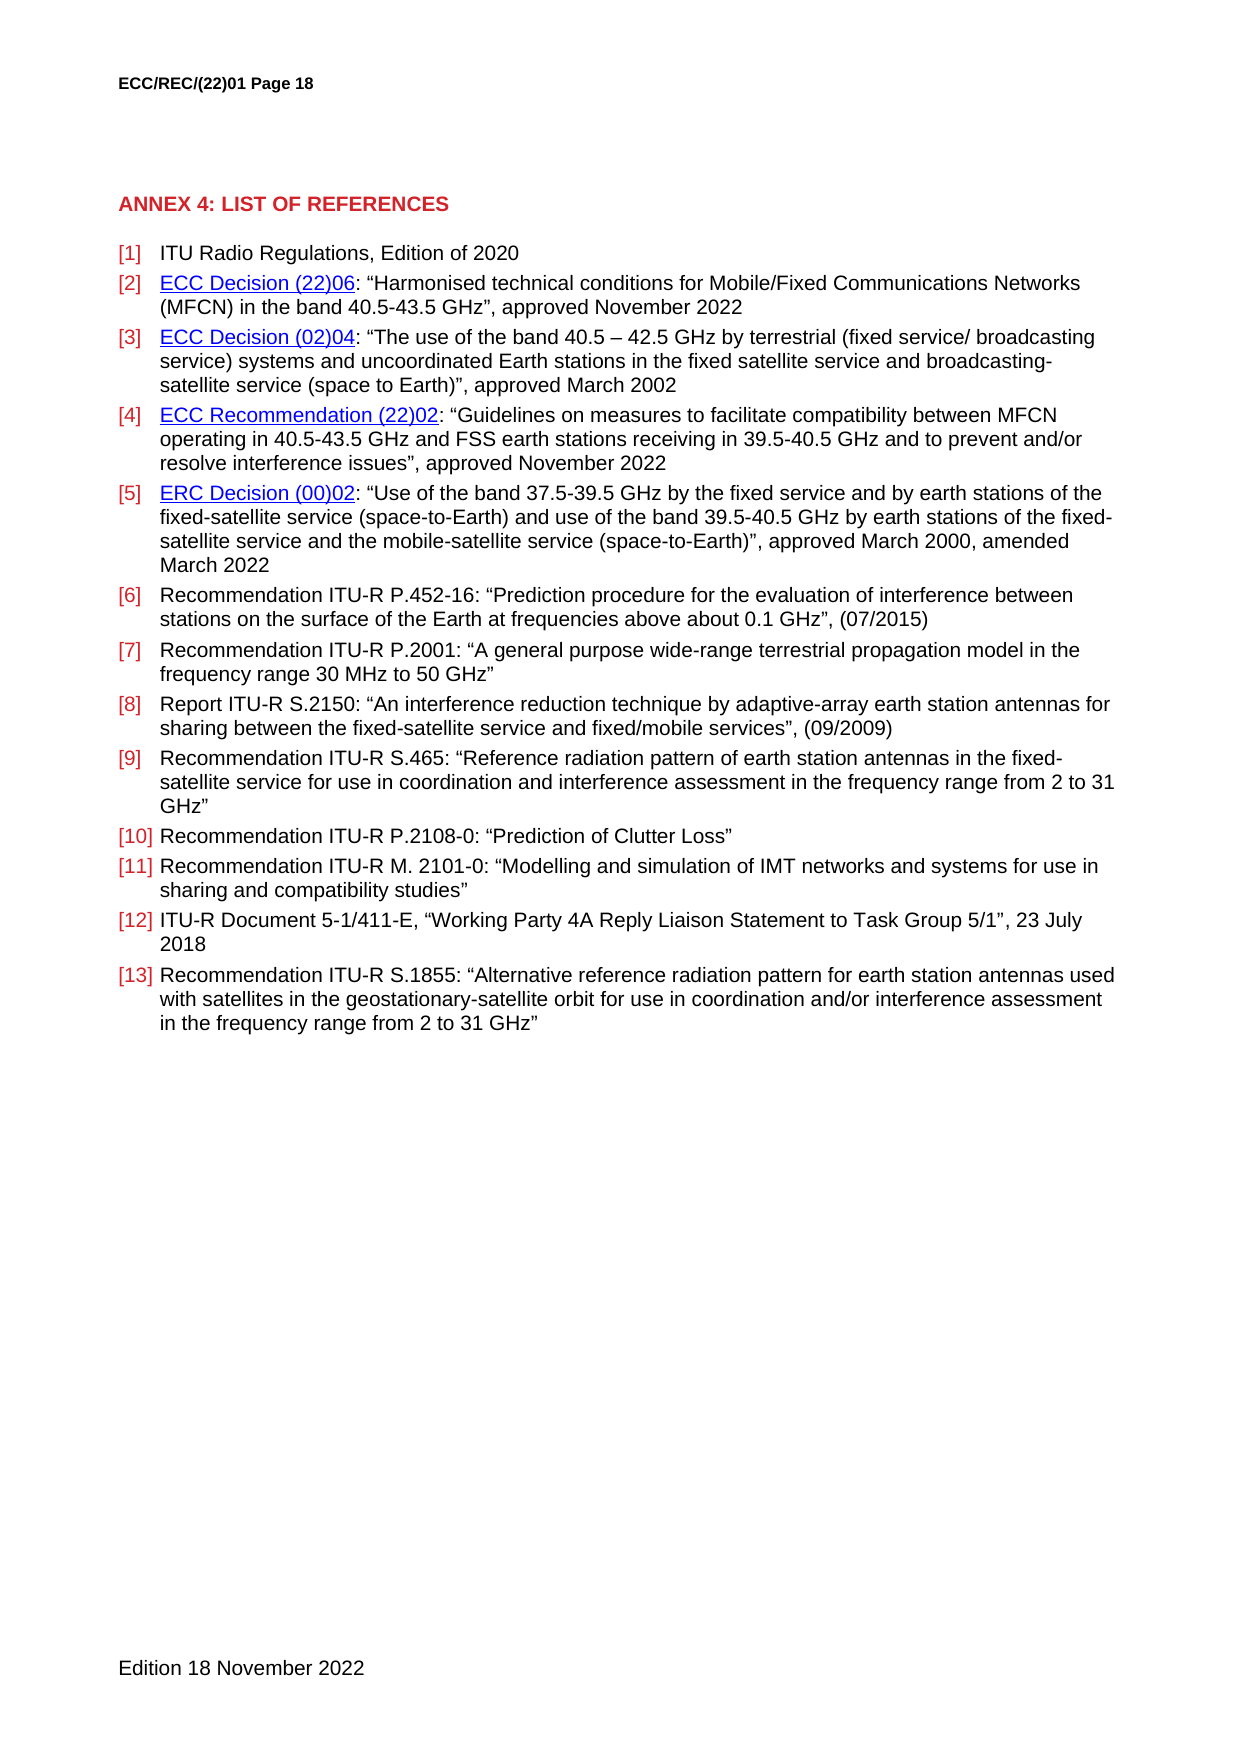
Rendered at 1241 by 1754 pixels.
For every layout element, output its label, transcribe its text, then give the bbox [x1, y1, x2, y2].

text ITU Radio Regulations, Edition of 2020 [118, 241, 1122, 264]
text ITU-R Document 5-1/411-E, “Working Party 4A Reply Liaison Statement to Task Group 5/1”, 23 July 2018 [118, 908, 1122, 956]
subtitle list of references [118, 192, 1122, 216]
text ECC Decision (02)04: “The use of the band 40.5 – 42.5 GHz by terrestrial (fixed service/ broadcasting service) systems and uncoordinated Earth stations in the fixed satellite service and broadcasting-satellite service (space to Earth)”, approved March 2002 [118, 325, 1122, 397]
text ERC Decision (00)02: “Use of the band 37.5-39.5 GHz by the fixed service and by earth stations of the fixed-satellite service (space-to-Earth) and use of the band 39.5-40.5 GHz by earth stations of the fixed-satellite service and the mobile-satellite service (space-to-Earth)”, approved March 2000, amended March 2022 [118, 481, 1122, 577]
text Recommendation ITU-R S.465: “Reference radiation pattern of earth station antennas in the fixed-satellite service for use in coordination and interference assessment in the frequency range from 2 to 31 GHz” [118, 746, 1122, 818]
text ECC Recommendation (22)02: “Guidelines on measures to facilitate compatibility between MFCN operating in 40.5-43.5 GHz and FSS earth stations receiving in 39.5-40.5 GHz and to prevent and/or resolve interference issues”, approved November 2022 [118, 403, 1122, 475]
text ECC Decision (22)06: “Harmonised technical conditions for Mobile/Fixed Communications Networks (MFCN) in the band 40.5-43.5 GHz”, approved November 2022 [118, 271, 1122, 319]
text Report ITU-R S.2150: “An interference reduction technique by adaptive-array earth station antennas for sharing between the fixed-satellite service and fixed/mobile services”, (09/2009) [118, 692, 1122, 739]
text Recommendation ITU-R P.2108-0: “Prediction of Clutter Loss” [118, 824, 1122, 848]
text Recommendation ITU-R P.452-16: “Prediction procedure for the evaluation of interference between stations on the surface of the Earth at frequencies above about 0.1 GHz”, (07/2015) [118, 583, 1122, 631]
text Recommendation ITU-R P.2001: “A general purpose wide-range terrestrial propagation model in the frequency range 30 MHz to 50 GHz” [118, 637, 1122, 685]
text Recommendation ITU-R M. 2101-0: “Modelling and simulation of IMT networks and systems for use in sharing and compatibility studies” [118, 854, 1122, 902]
text Recommendation ITU-R S.1855: “Alternative reference radiation pattern for earth station antennas used with satellites in the geostationary-satellite orbit for use in coordination and/or interference assessment in the frequency range from 2 to 31 GHz” [118, 962, 1122, 1034]
